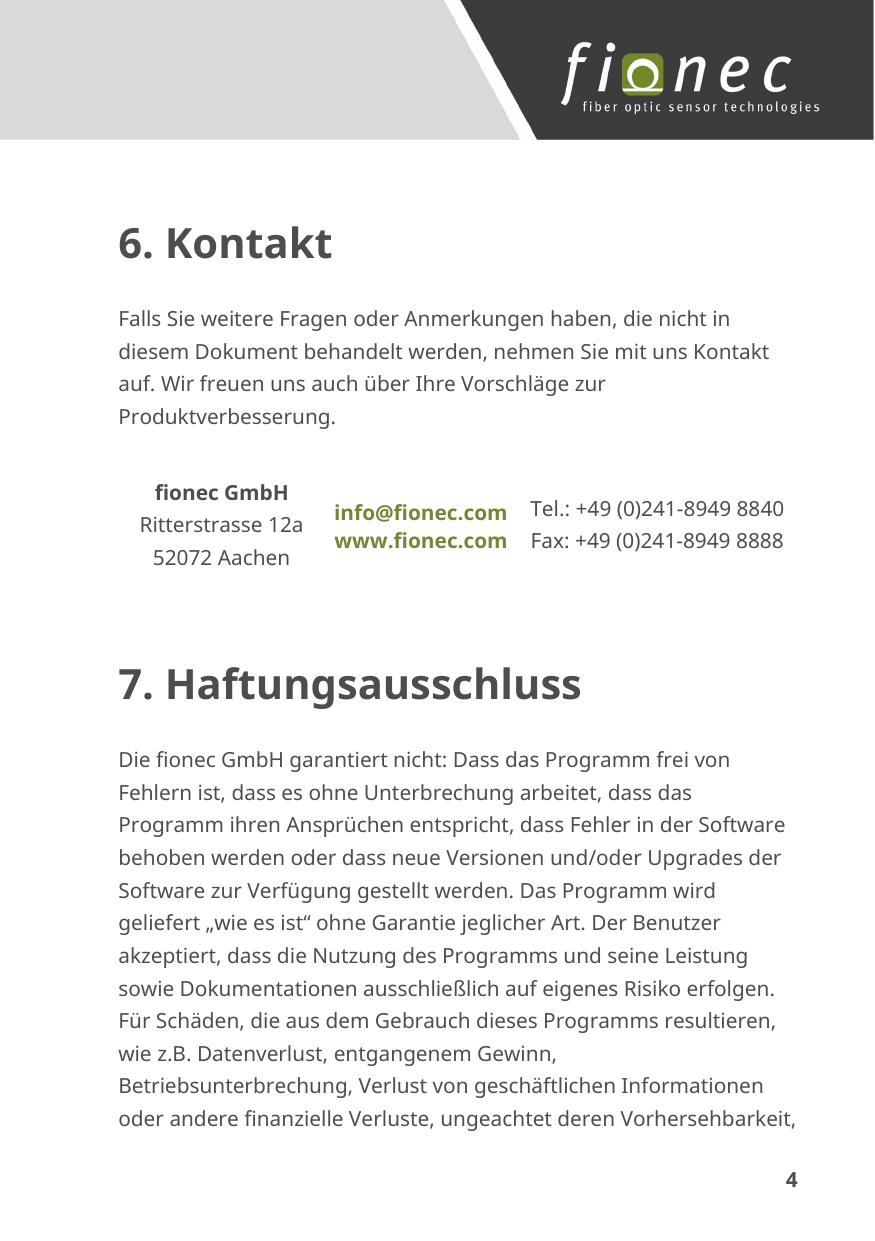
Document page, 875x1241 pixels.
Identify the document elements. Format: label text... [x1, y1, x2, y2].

text Falls Sie weitere Fragen oder Anmerkungen haben, die nicht in diesem Dokument behandelt werden, nehmen Sie mit uns Kontakt auf. Wir freuen uns auch über Ihre Vorschläge zur Produktverbesserung. [118, 304, 797, 430]
table_header Tel.: +49 (0)241-8949 8840 Fax: +49 (0)241-8949 8888 [517, 455, 797, 598]
subtitle 6. Kontakt [118, 214, 797, 271]
picture [0, 0, 874, 140]
subtitle 7. Haftungsausschluss [118, 655, 797, 712]
table_header fionec GmbH Ritterstrasse 12a 52072 Aachen [118, 455, 325, 598]
table_header info@fionec.com www.fionec.com [325, 455, 517, 598]
